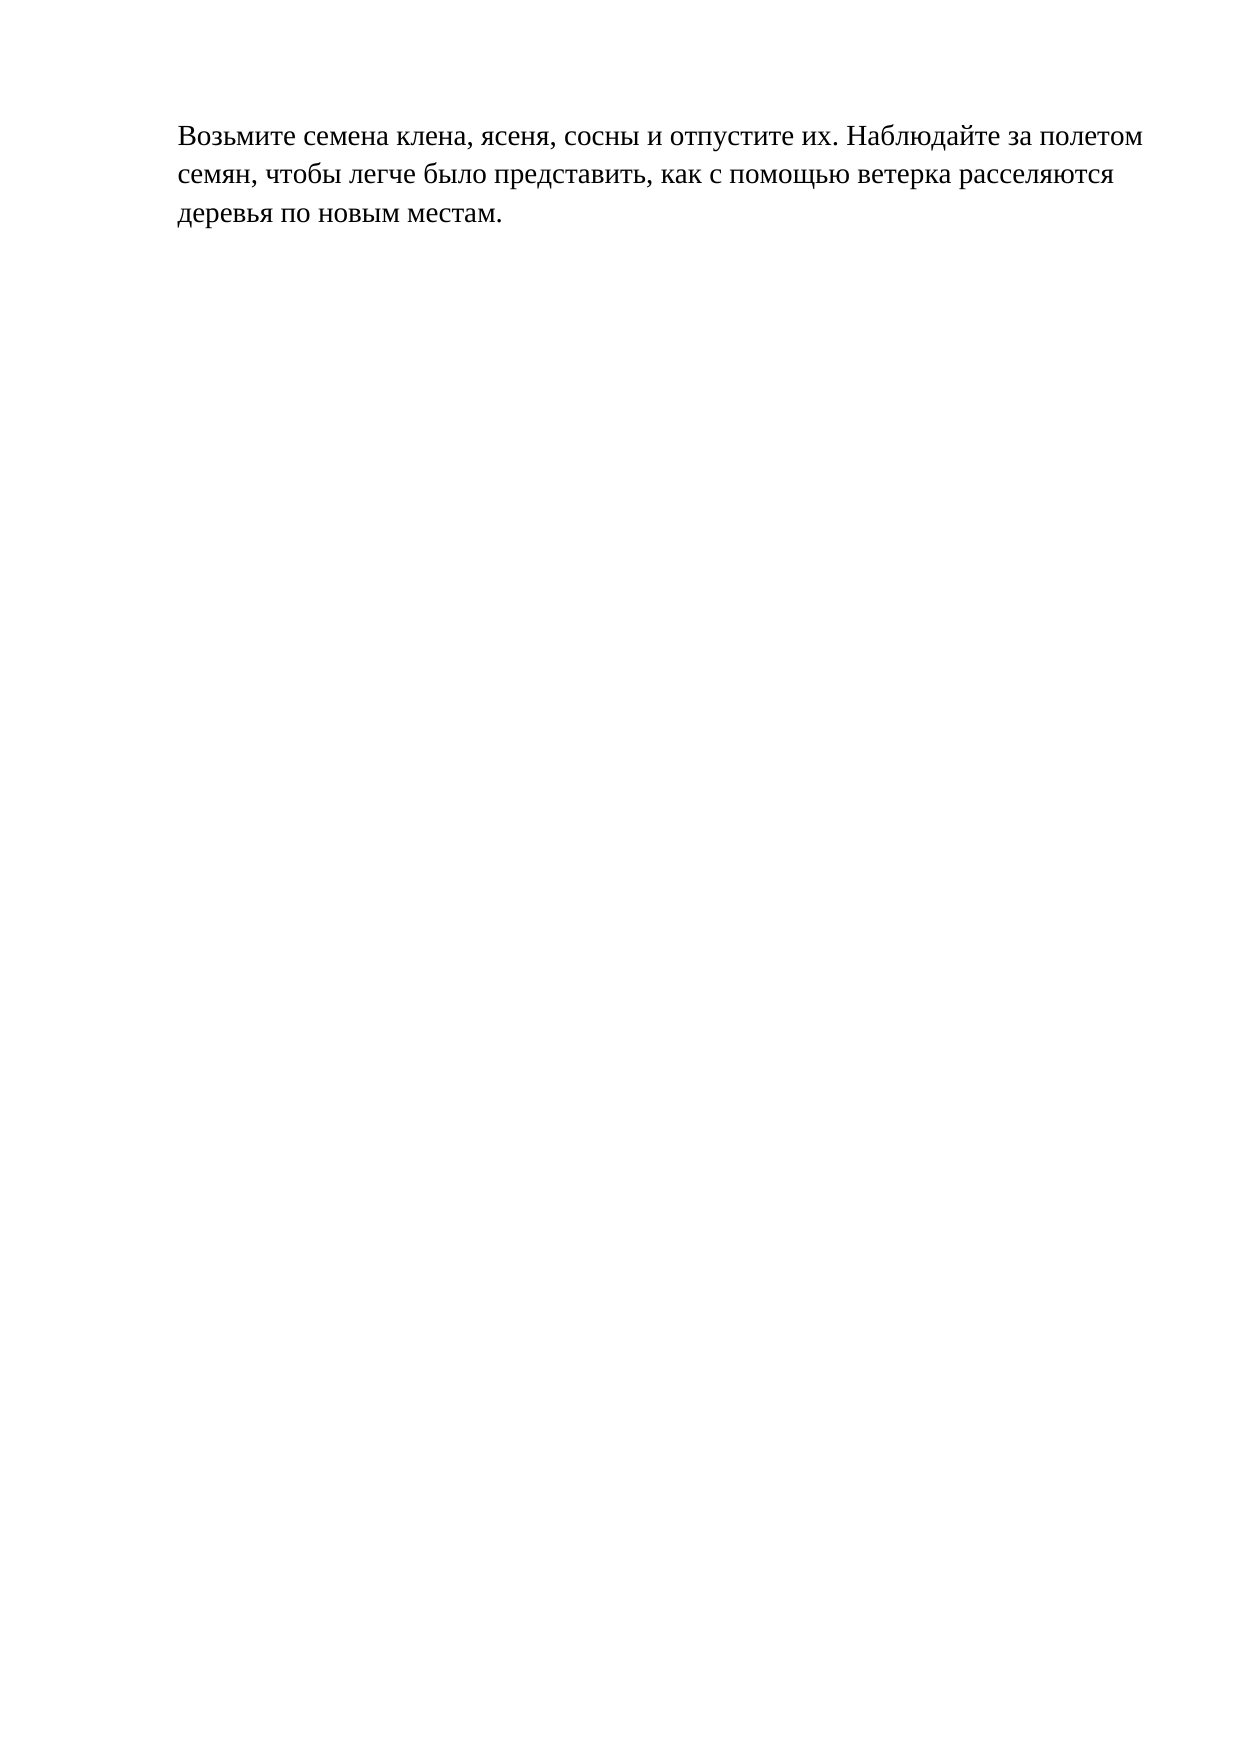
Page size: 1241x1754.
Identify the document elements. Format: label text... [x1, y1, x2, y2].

text Возьмите семена клена, ясеня, сосны и отпустите их. Наблюдайте за полетом семян, чтобы легче было представить, как с помощью ветерка расселяются деревья по новым местам. [177, 118, 1152, 229]
